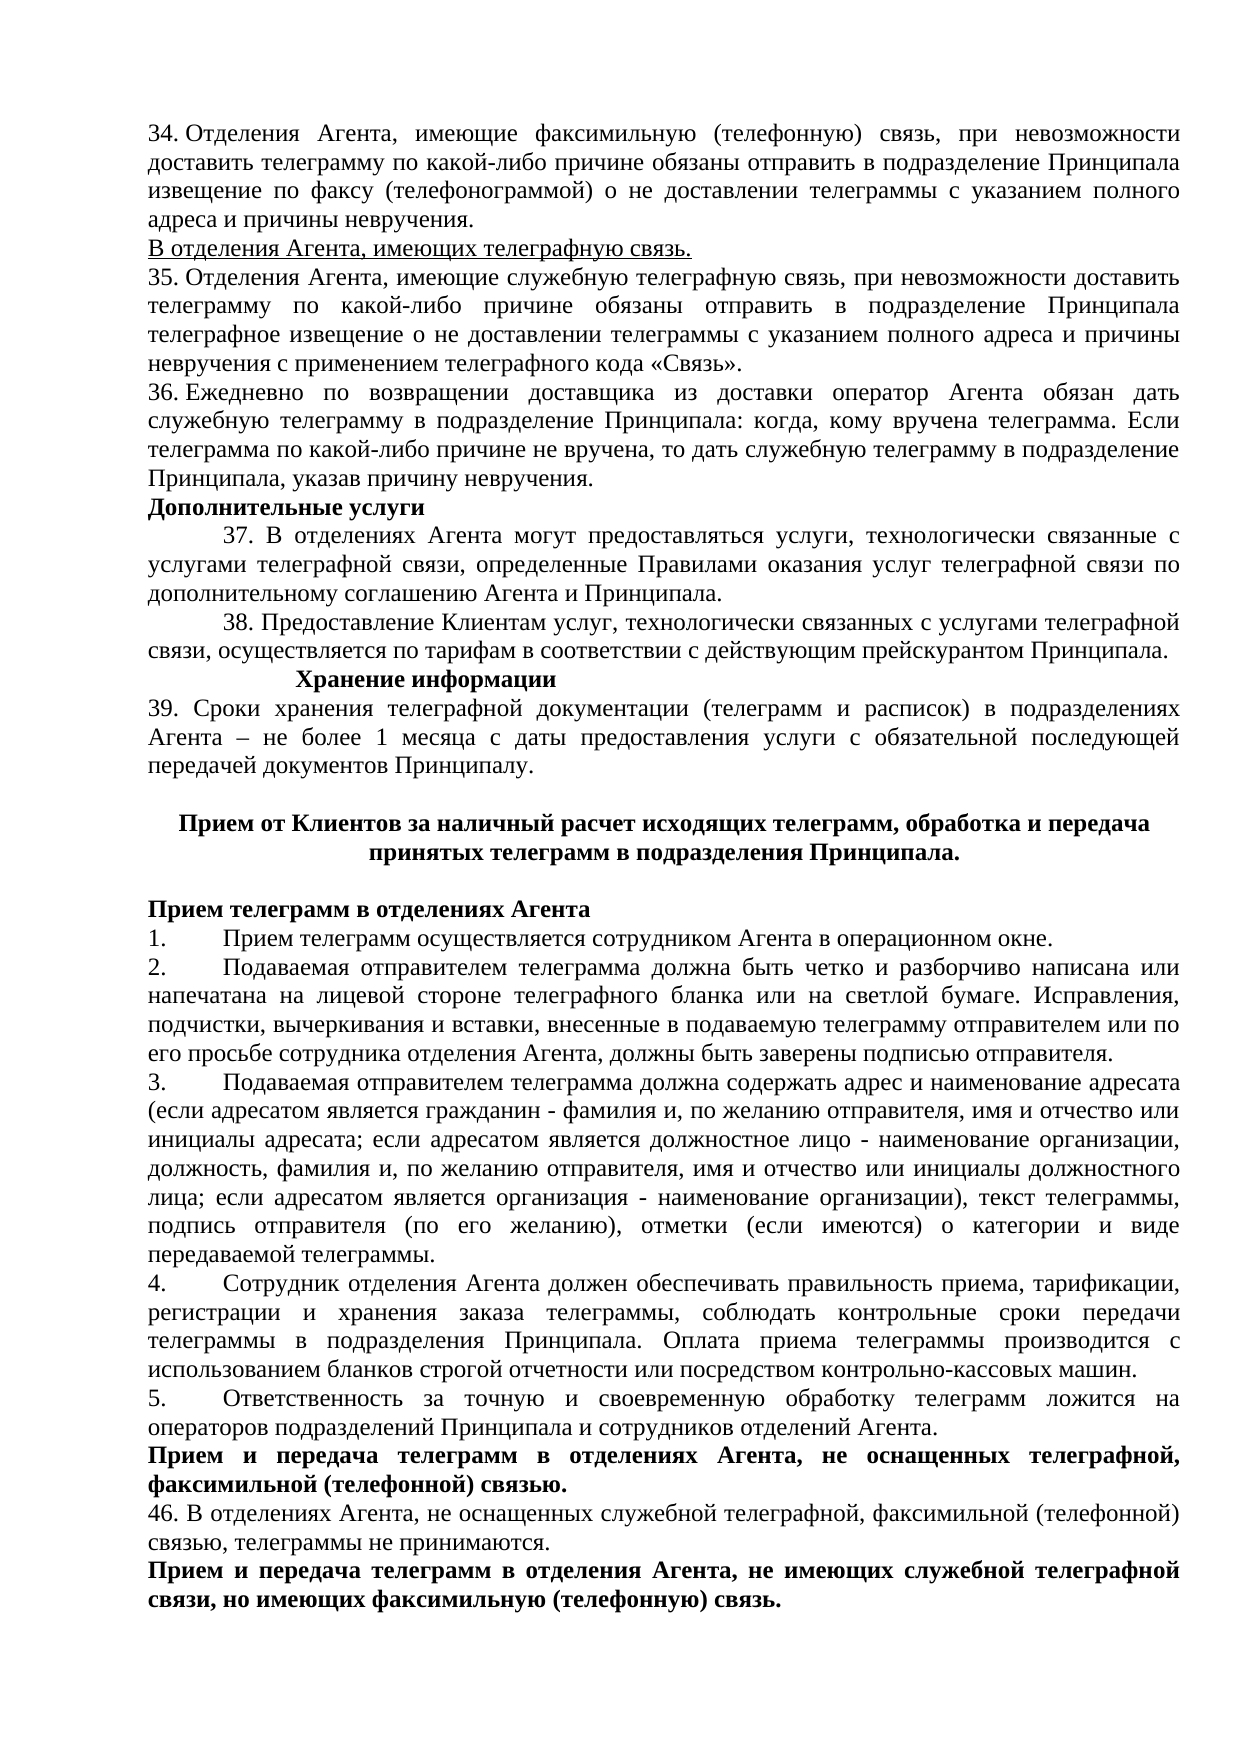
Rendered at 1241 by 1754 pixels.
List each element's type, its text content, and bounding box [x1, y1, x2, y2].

text В отделения Агента, имеющих телеграфную связь. [148, 233, 1181, 262]
list Сотрудник отделения Агента должен обеспечивать правильность приема, тарификации, регистрации и хранения заказа телеграммы, соблюдать контрольные сроки передачи телеграммы в подразделения Принципала. Оплата приема телеграммы производится с использованием бланков строгой отчетности или посредством контрольно-кассовых машин. [148, 1268, 1181, 1383]
text Дополнительные услуги [148, 492, 1181, 521]
text Хранение информации [148, 664, 1181, 693]
text 37. В отделениях Агента могут предоставляться услуги, технологически связанные с услугами телеграфной связи, определенные Правилами оказания услуг телеграфной связи по дополнительному соглашению Агента и Принципала. [148, 521, 1181, 607]
list Отделения Агента, имеющие служебную телеграфную связь, при невозможности доставить телеграмму по какой-либо причине обязаны отправить в подразделение Принципала телеграфное извещение о не доставлении телеграммы с указанием полного адреса и причины невручения с применением телеграфного кода «Связь». [148, 262, 1181, 377]
list Прием телеграмм осуществляется сотрудником Агента в операционном окне. [148, 923, 1181, 952]
text Прием и передача телеграмм в отделения Агента, не имеющих служебной телеграфной связи, но имеющих факсимильную (телефонную) связь. [148, 1556, 1181, 1613]
text 39. Сроки хранения телеграфной документации (телеграмм и расписок) в подразделениях Агента – не более 1 месяца с даты предоставления услуги с обязательной последующей передачей документов Принципалу. [148, 693, 1181, 779]
list Ответственность за точную и своевременную обработку телеграмм ложится на операторов подразделений Принципала и сотрудников отделений Агента. [148, 1383, 1181, 1441]
text 38. Предоставление Клиентам услуг, технологически связанных с услугами телеграфной связи, осуществляется по тарифам в соответствии с действующим прейскурантом Принципала. [148, 607, 1181, 664]
list Отделения Агента, имеющие факсимильную (телефонную) связь, при невозможности доставить телеграмму по какой-либо причине обязаны отправить в подразделение Принципала извещение по факсу (телефонограммой) о не доставлении телеграммы с указанием полного адреса и причины невручения. [148, 118, 1181, 233]
text Прием от Клиентов за наличный расчет исходящих телеграмм, обработка и передача принятых телеграмм в подразделения Принципала. [148, 808, 1181, 866]
list Подаваемая отправителем телеграмма должна содержать адрес и наименование адресата (если адресатом является гражданин - фамилия и, по желанию отправителя, имя и отчество или инициалы адресата; если адресатом является должностное лицо - наименование организации, должность, фамилия и, по желанию отправителя, имя и отчество или инициалы должностного лица; если адресатом является организация - наименование организации), текст телеграммы, подпись отправителя (по его желанию), отметки (если имеются) о категории и виде передаваемой телеграммы. [148, 1067, 1181, 1268]
list Ежедневно по возвращении доставщика из доставки оператор Агента обязан дать служебную телеграмму в подразделение Принципала: когда, кому вручена телеграмма. Если телеграмма по какой-либо причине не вручена, то дать служебную телеграмму в подразделение Принципала, указав причину невручения. [148, 377, 1181, 492]
text 46. В отделениях Агента, не оснащенных служебной телеграфной, факсимильной (телефонной) связью, телеграммы не принимаются. [148, 1498, 1181, 1556]
text Прием и передача телеграмм в отделениях Агента, не оснащенных телеграфной, факсимильной (телефонной) связью. [148, 1441, 1181, 1498]
list Подаваемая отправителем телеграмма должна быть четко и разборчиво написана или напечатана на лицевой стороне телеграфного бланка или на светлой бумаге. Исправления, подчистки, вычеркивания и вставки, внесенные в подаваемую телеграмму отправителем или по его просьбе сотрудника отделения Агента, должны быть заверены подписью отправителя. [148, 952, 1181, 1067]
text Прием телеграмм в отделениях Агента [148, 894, 1181, 923]
